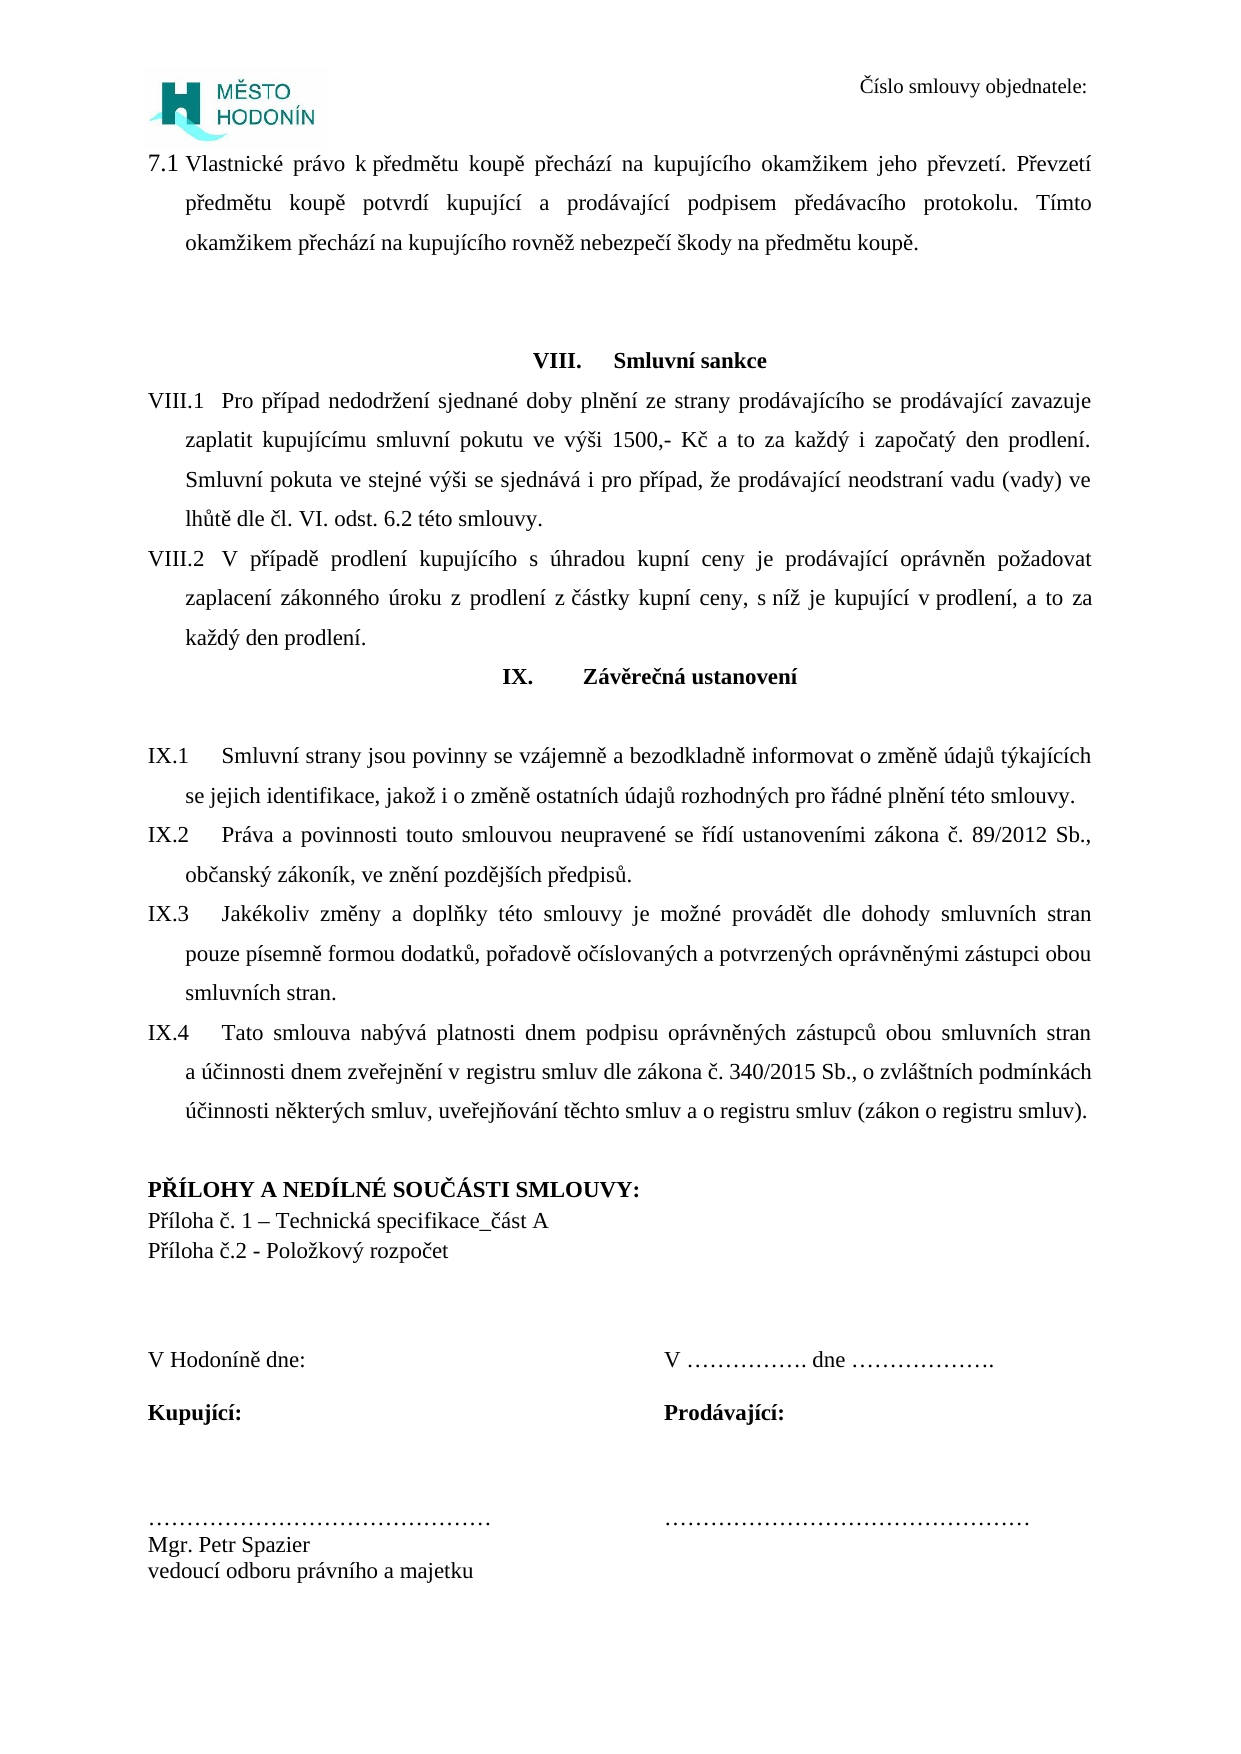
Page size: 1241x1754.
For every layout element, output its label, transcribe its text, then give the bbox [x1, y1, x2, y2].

list Smluvní sankce [207, 347, 1093, 374]
list Práva a povinnosti touto smlouvou neupravené se řídí ustanoveními zákona č. 89/2012 Sb., občanský zákoník, ve znění pozdějších předpisů. [148, 821, 1093, 887]
list Pro případ nedodržení sjednané doby plnění ze strany prodávajícího se prodávající zavazuje zaplatit kupujícímu smluvní pokutu ve výši 1500,- Kč a to za každý i započatý den prodlení. Smluvní pokuta ve stejné výši se sjednává i pro případ, že prodávající neodstraní vadu (vady) ve lhůtě dle čl. VI. odst. 6.2 této smlouvy. [148, 387, 1093, 532]
list V případě prodlení kupujícího s úhradou kupní ceny je prodávající oprávněn požadovat zaplacení zákonného úroku z prodlení z částky kupní ceny, s níž je kupující v prodlení, a to za každý den prodlení. [148, 545, 1093, 650]
text vedoucí odboru právního a majetku [148, 1557, 1093, 1583]
list Závěrečná ustanovení [207, 663, 1093, 689]
list Vlastnické právo k předmětu koupě přechází na kupujícího okamžikem jeho převzetí. Převzetí předmětu koupě potvrdí kupující a prodávající podpisem předávacího protokolu. Tímto okamžikem přechází na kupujícího rovněž nebezpečí škody na předmětu koupě. [148, 148, 1093, 255]
picture [142, 68, 328, 148]
text Mgr. Petr Spazier [148, 1531, 1093, 1557]
text PŘÍLOHY A NEDÍLNÉ SOUČÁSTI SMLOUVY: [148, 1176, 1093, 1203]
text Kupující: Prodávající: [148, 1399, 1093, 1425]
text ……………………………………… ………………………………………… [148, 1504, 1093, 1531]
text Příloha č. 1 – Technická specifikace_část A [148, 1207, 1093, 1233]
list Jakékoliv změny a doplňky této smlouvy je možné provádět dle dohody smluvních stran pouze písemně formou dodatků, pořadově očíslovaných a potvrzených oprávněnými zástupci obou smluvních stran. [148, 900, 1093, 1005]
text Příloha č.2 - Položkový rozpočet [148, 1237, 1093, 1263]
list Smluvní strany jsou povinny se vzájemně a bezodkladně informovat o změně údajů týkajících se jejich identifikace, jakož i o změně ostatních údajů rozhodných pro řádné plnění této smlouvy. [148, 742, 1093, 808]
text V Hodoníně dne: V ……………. dne ………………. [148, 1346, 1093, 1372]
list Tato smlouva nabývá platnosti dnem podpisu oprávněných zástupců obou smluvních stran a účinnosti dnem zveřejnění v registru smluv dle zákona č. 340/2015 Sb., o zvláštních podmínkách účinnosti některých smluv, uveřejňování těchto smluv a o registru smluv (zákon o registru smluv). [148, 1018, 1093, 1124]
